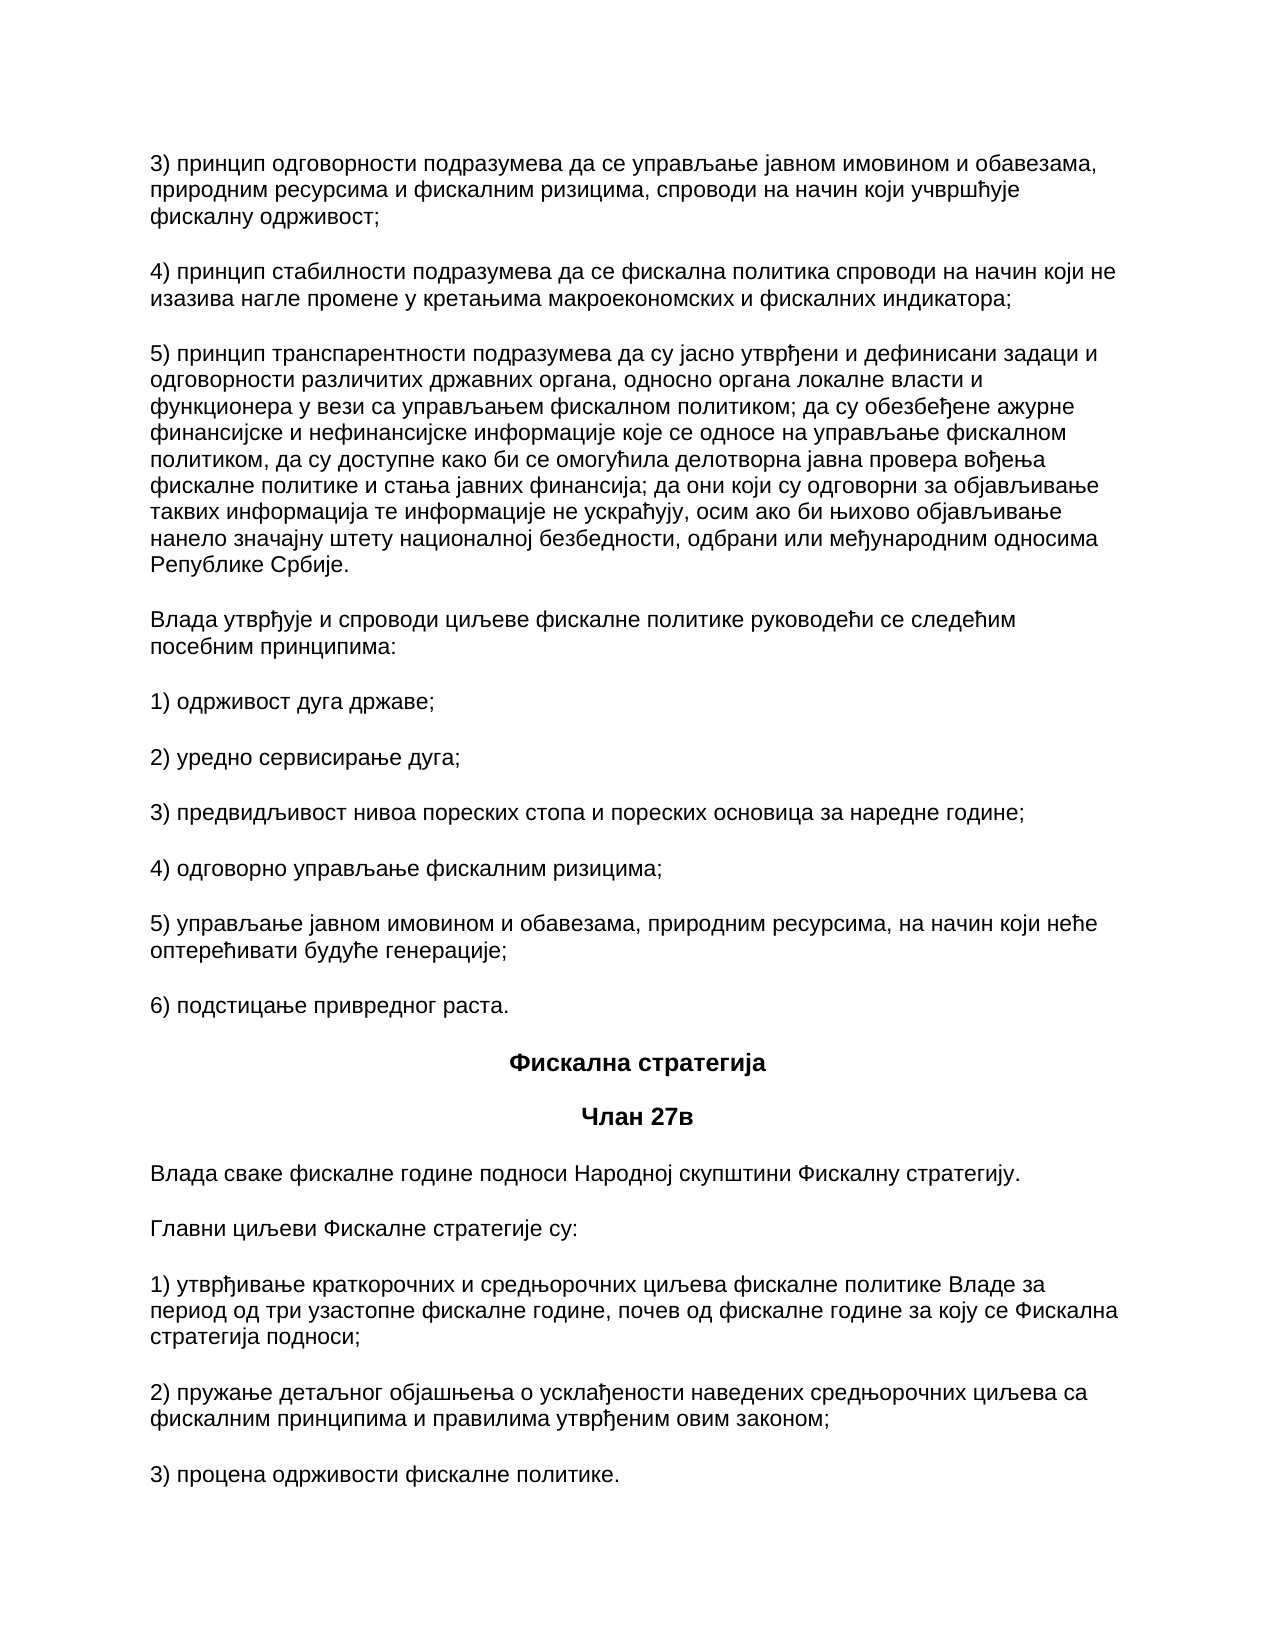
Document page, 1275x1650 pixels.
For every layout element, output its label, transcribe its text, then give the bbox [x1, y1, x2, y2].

text 3) процена одрживости фискалне политике. [150, 1461, 1125, 1487]
text 5) управљање јавном имовином и обавезама, природним ресурсима, на начин који неће оптерећивати будуће генерације; [150, 910, 1125, 963]
text Влада сваке фискалне године подноси Народној скупштини Фискалну стратегију. [150, 1159, 1125, 1186]
text 5) принцип транспарентности подразумева да су јасно утврђени и дефинисани задаци и одговорности различитих државних органа, односно органа локалне власти и функционера у вези са управљањем фискалном политиком; да су обезбеђене ажурне финансијске и нефинансијске информације које се односе на управљање фискалном политиком, да су доступне како би се омогућила делотворна јавна провера вођења фискалне политике и стања јавних финансија; да они који су одговорни за објављивање таквих информација те информације не ускраћују, осим ако би њихово објављивање нанело значајну штету националној безбедности, одбрани или међународним односима Републике Србије. [150, 340, 1125, 577]
text 4) принцип стабилности подразумева да се фискална политика спроводи на начин који не изазива нагле промене у кретањима макроекономских и фискалних индикатора; [150, 258, 1125, 311]
text 3) предвидљивост нивоа пореских стопа и пореских основица за наредне године; [150, 799, 1125, 826]
text 2) уредно сервисирање дуга; [150, 744, 1125, 770]
text 3) принцип одговорности подразумева да се управљање јавном имовином и обавезама, природним ресурсима и фискалним ризицима, спроводи на начин који учвршћује фискалну одрживост; [150, 150, 1125, 229]
text 1) одрживост дуга државе; [150, 688, 1125, 715]
text 4) одговорно управљање фискалним ризицима; [150, 855, 1125, 881]
text Фискална стратегија [150, 1048, 1125, 1077]
text Влада утврђује и спроводи циљеве фискалне политике руководећи се следећим посебним принципима: [150, 606, 1125, 659]
text Главни циљеви Фискалне стратегије су: [150, 1215, 1125, 1241]
text 2) пружање детаљног објашњења о усклађености наведених средњорочних циљева са фискалним принципима и правилима утврђеним овим законом; [150, 1379, 1125, 1431]
text 1) утврђивање краткорочних и средњорочних циљева фискалне политике Владе за период од три узастопне фискалне године, почев од фискалне године за коју се Фискална стратегија подноси; [150, 1271, 1125, 1349]
text 6) подстицање привредног раста. [150, 992, 1125, 1019]
text Члан 27в [150, 1102, 1125, 1130]
